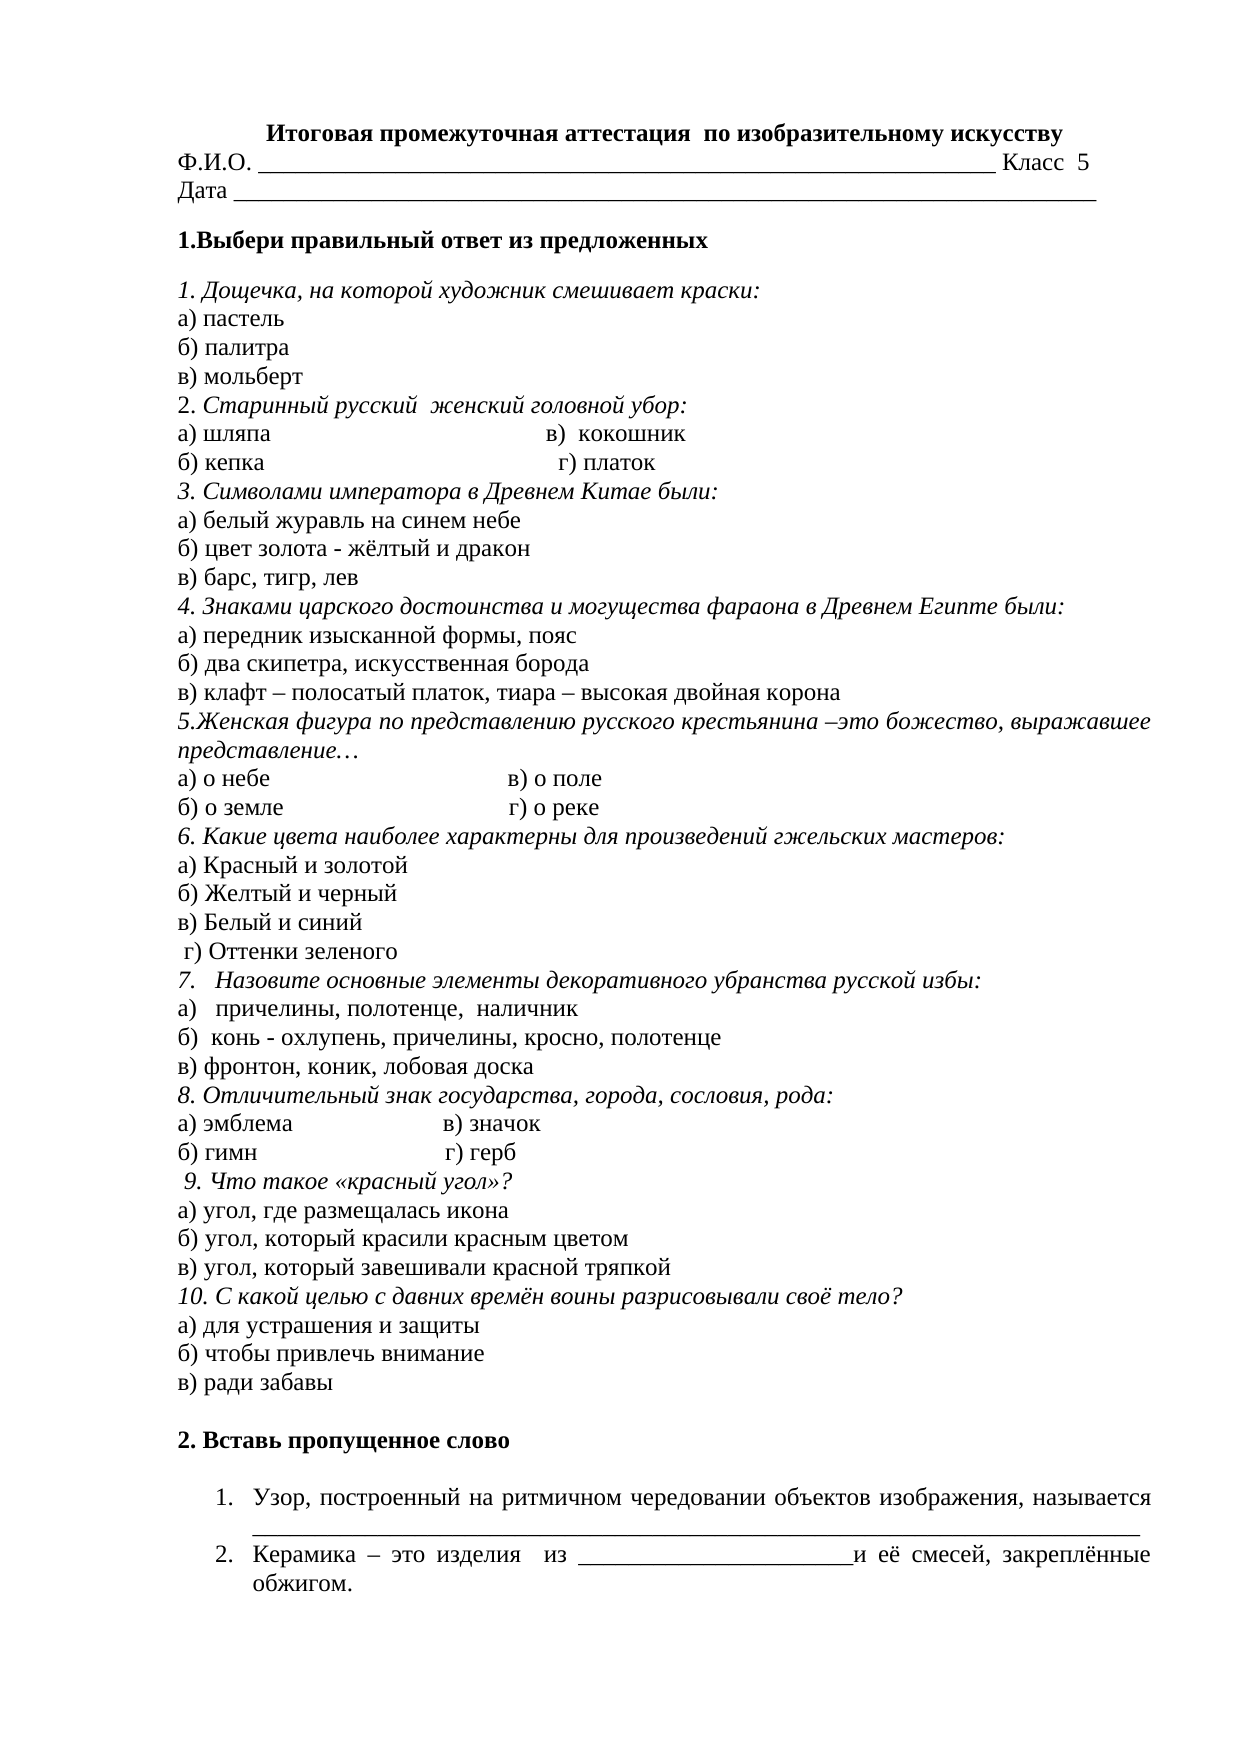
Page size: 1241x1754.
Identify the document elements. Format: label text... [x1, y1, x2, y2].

text а) пастель [177, 303, 1152, 332]
text в) фронтон, коник, лобовая доска [177, 1051, 1152, 1080]
text 2. Старинный русский женский головной убор: [177, 390, 1152, 418]
text 4. Знаками царского достоинства и могущества фараона в Древнем Египте были: [177, 591, 1152, 620]
text б) гимн г) герб [177, 1137, 1152, 1166]
list Керамика – это изделия из ______________________и её смесей, закреплённые обжигом. [215, 1539, 1152, 1597]
text б) цвет золота - жёлтый и дракон [177, 533, 1152, 562]
text 5.Женская фигура по представлению русского крестьянина –это божество, выражавшее представление… [177, 706, 1152, 763]
text 8. Отличительный знак государства, города, сословия, рода: [177, 1080, 1152, 1108]
text б) кепка г) платок [177, 447, 1152, 476]
text в) барс, тигр, лев [177, 562, 1152, 591]
text а) передник изысканной формы, пояс [177, 620, 1152, 648]
text 10. С какой целью с давних времён воины разрисовывали своё тело? [177, 1281, 1152, 1310]
text в) угол, который завешивали красной тряпкой [177, 1252, 1152, 1281]
text 1.Выбери правильный ответ из предложенных [177, 225, 1152, 254]
text б) Желтый и черный [177, 878, 1152, 907]
text а) для устрашения и защиты [177, 1310, 1152, 1338]
text а) эмблема в) значок [177, 1108, 1152, 1137]
text 6. Какие цвета наиболее характерны для произведений гжельских мастеров: [177, 821, 1152, 850]
text в) мольберт [177, 361, 1152, 390]
text б) конь - охлупень, причелины, кросно, полотенце [177, 1022, 1152, 1051]
text а) белый журавль на синем небе [177, 505, 1152, 533]
text Дата _____________________________________________________________________ [177, 176, 1152, 204]
text г) Оттенки зеленого [177, 936, 1152, 965]
text 3. Символами императора в Древнем Китае были: [177, 476, 1152, 505]
text б) чтобы привлечь внимание [177, 1338, 1152, 1367]
text б) палитра [177, 332, 1152, 361]
text Ф.И.О. ___________________________________________________________ Класс 5 [177, 147, 1152, 176]
text 2. Вставь пропущенное слово [177, 1425, 1152, 1453]
text а) о небе в) о поле [177, 763, 1152, 792]
text б) о земле г) о реке [177, 792, 1152, 821]
text в) ради забавы [177, 1367, 1152, 1396]
text а) причелины, полотенце, наличник [177, 993, 1152, 1022]
text 9. Что такое «красный угол»? [177, 1166, 1152, 1195]
text Итоговая промежуточная аттестация по изобразительному искусству [177, 118, 1152, 147]
text 7. Назовите основные элементы декоративного убранства русской избы: [177, 965, 1152, 993]
text б) угол, который красили красным цветом [177, 1223, 1152, 1252]
text а) шляпа в) кокошник [177, 418, 1152, 447]
list Узор, построенный на ритмичном чередовании объектов изображения, называется _______________________________________________________________________ [215, 1482, 1152, 1539]
text а) угол, где размещалась икона [177, 1195, 1152, 1223]
text б) два скипетра, искусственная борода [177, 648, 1152, 677]
text в) Белый и синий [177, 907, 1152, 936]
text 1. Дощечка, на которой художник смешивает краски: [177, 275, 1152, 303]
text а) Красный и золотой [177, 850, 1152, 878]
text в) клафт – полосатый платок, тиара – высокая двойная корона [177, 677, 1152, 706]
